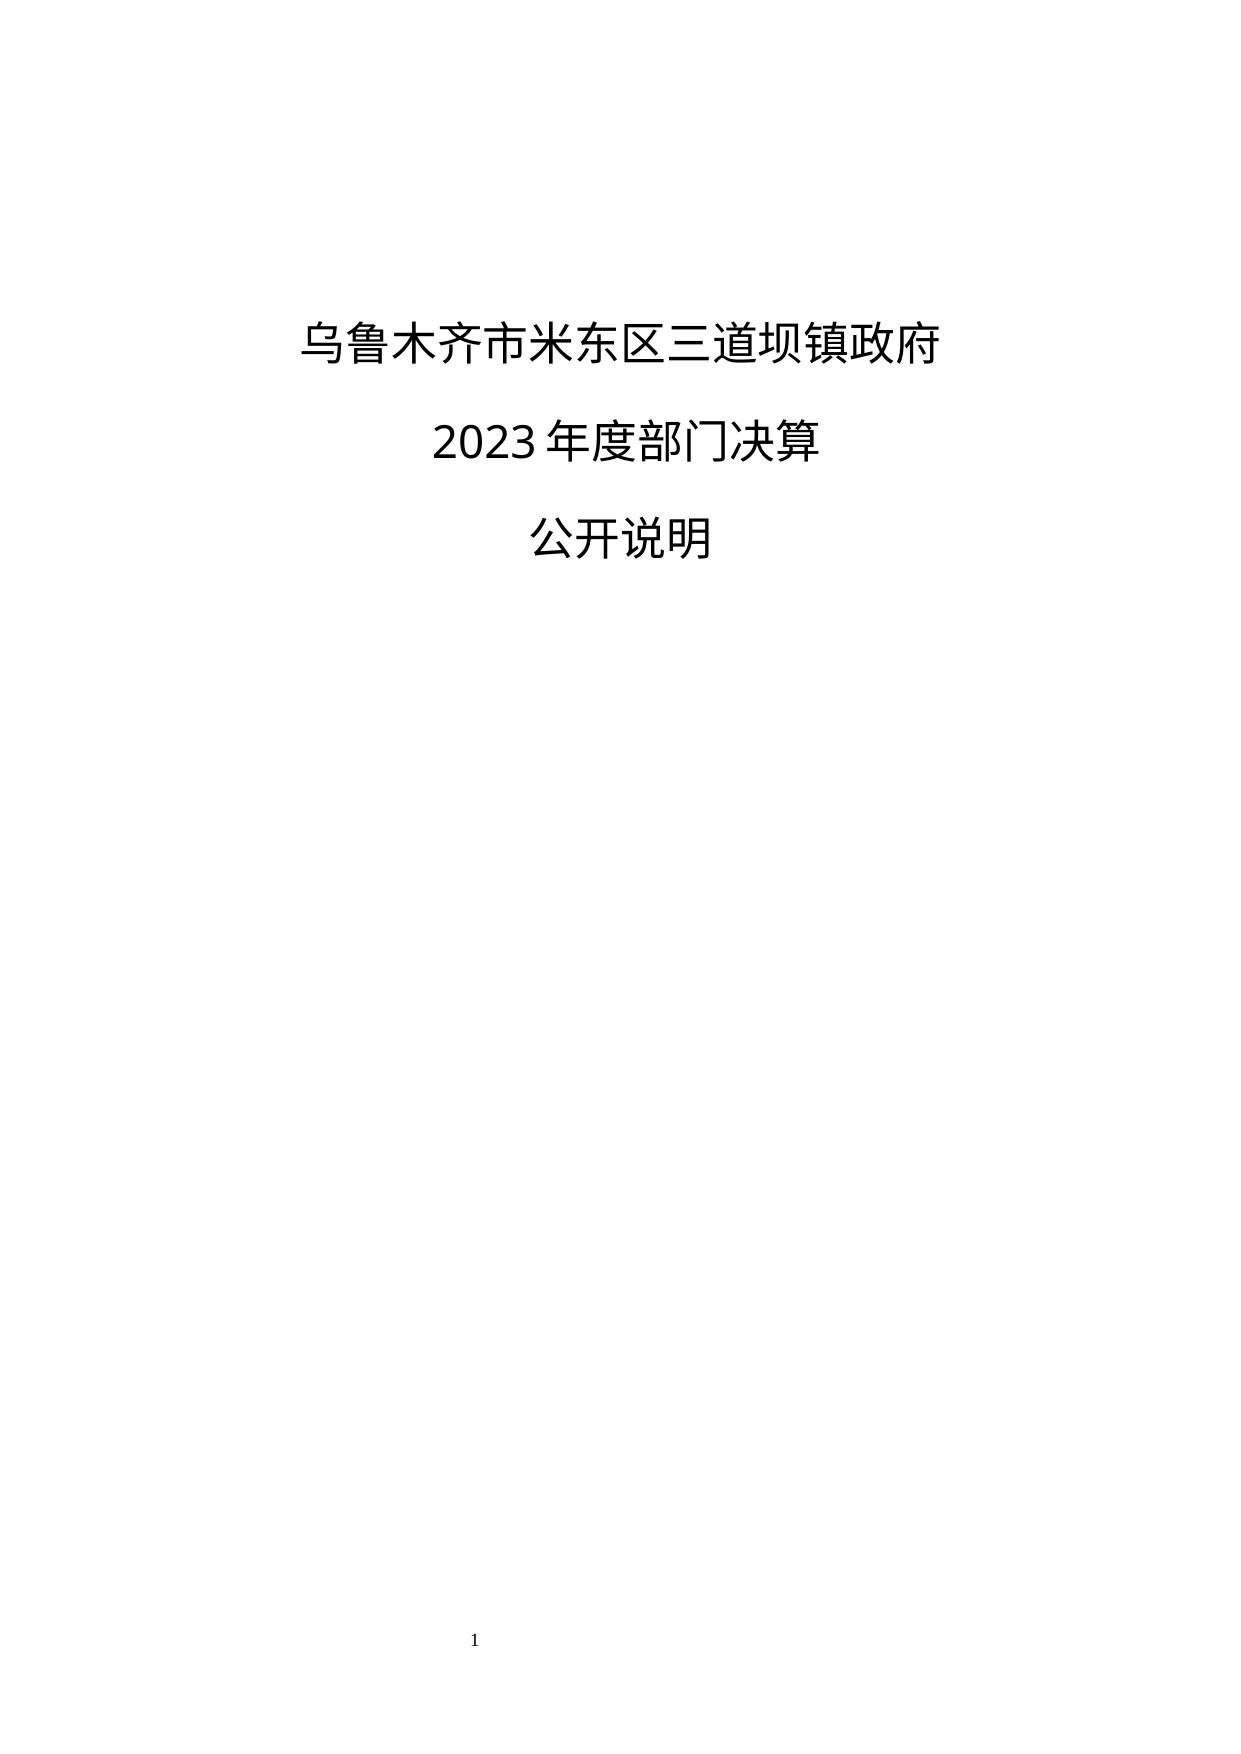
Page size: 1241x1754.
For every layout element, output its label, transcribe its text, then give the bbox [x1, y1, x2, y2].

text 2023年度部门决算 [187, 389, 1053, 487]
text 乌鲁木齐市米东区三道坝镇政府 [187, 292, 1053, 389]
text 公开说明 [187, 487, 1053, 584]
